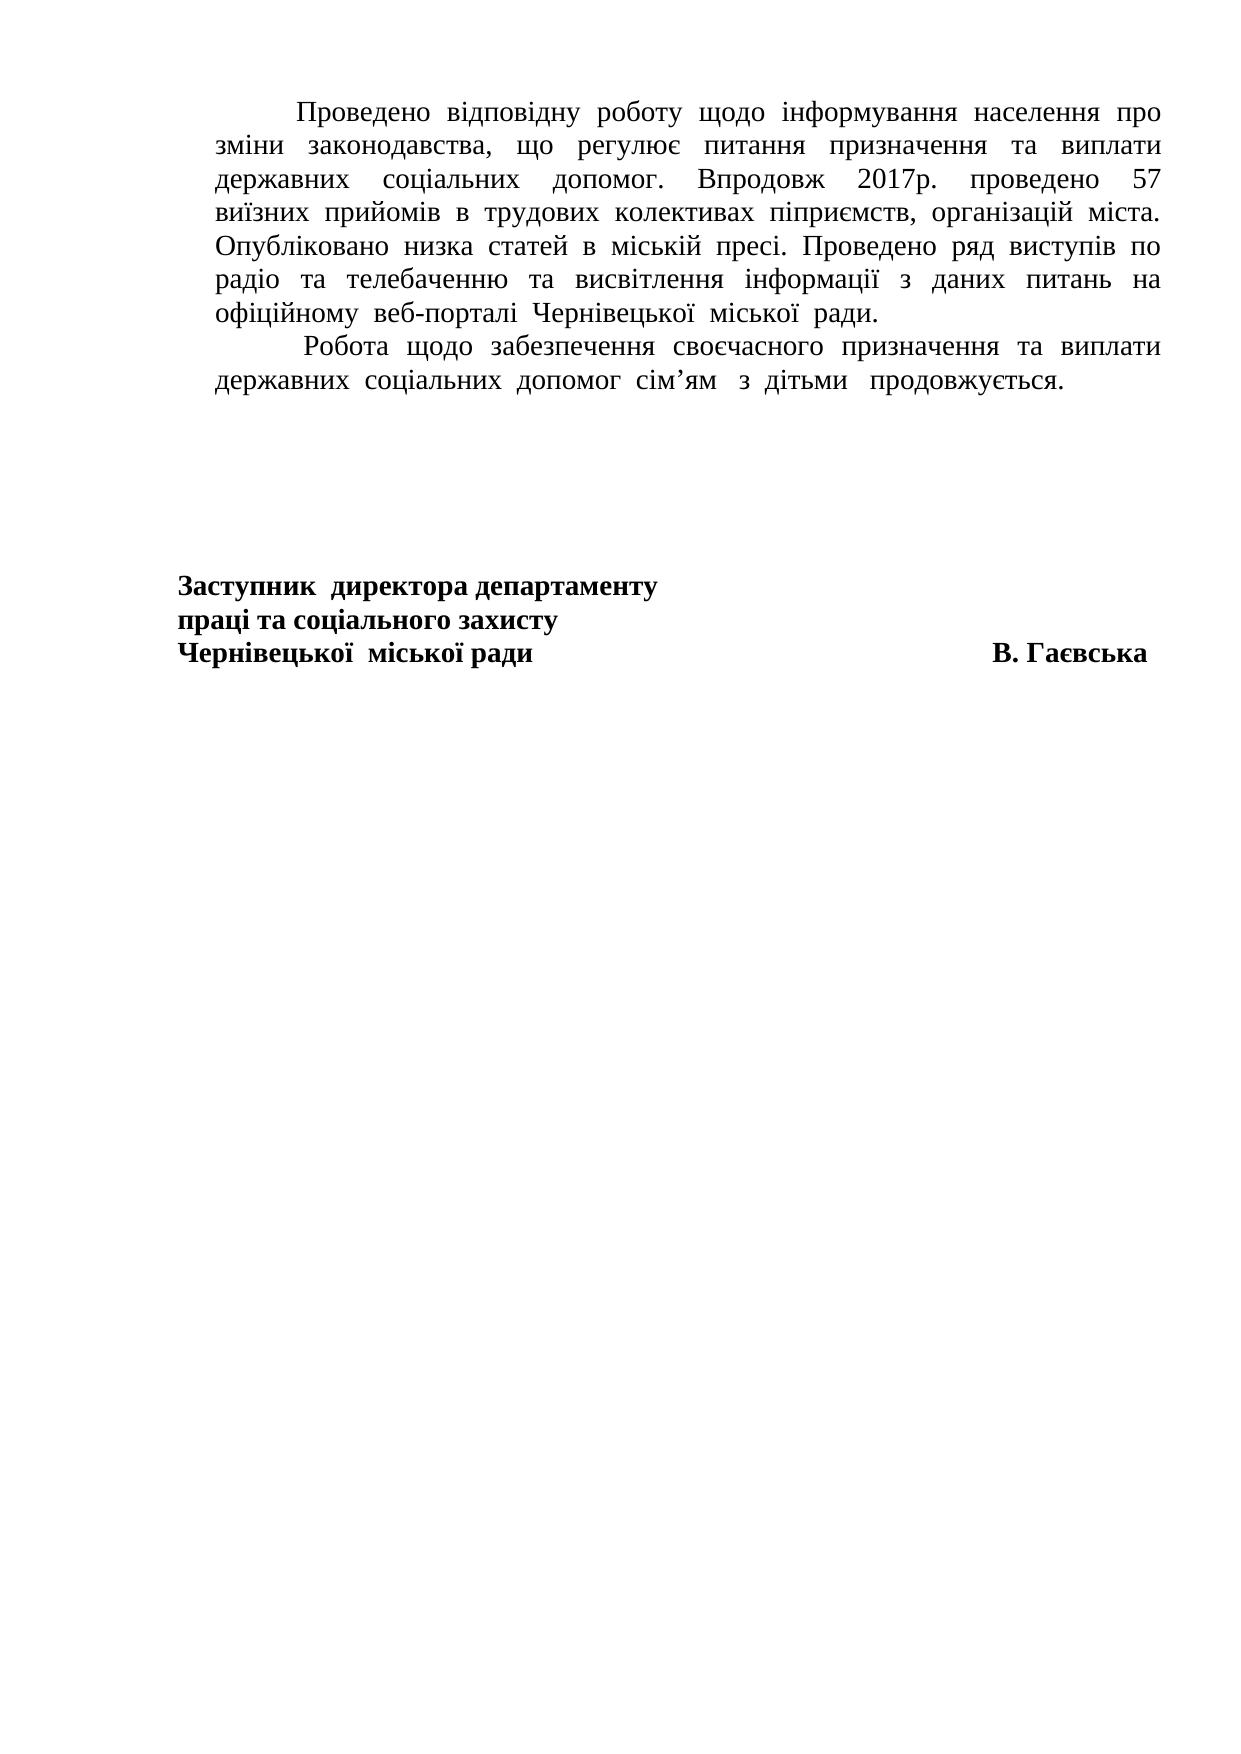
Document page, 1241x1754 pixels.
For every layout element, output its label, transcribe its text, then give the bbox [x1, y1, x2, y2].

text Заступник директора департаменту [177, 568, 1162, 602]
text Проведено відповідну роботу щодо інформування населення про зміни законодавства, що регулює питання призначення та виплати державних соціальних допомог. Впродовж 2017р. проведено 57 виїзних прийомів в трудових колективах піприємств, організацій міста. Опубліковано низка статей в міській пресі. Проведено ряд виступів по радіо та телебаченню та висвітлення інформації з даних питань на офіційному веб-порталі Чернівецької міської ради. [215, 94, 1162, 328]
text праці та соціального захисту [177, 602, 1162, 635]
text Робота щодо забезпечення своєчасного призначення та виплати державних соціальних допомог сім’ям з дітьми продовжується. [215, 328, 1162, 396]
text Чернівецької міської ради В. Гаєвська [177, 635, 1162, 669]
